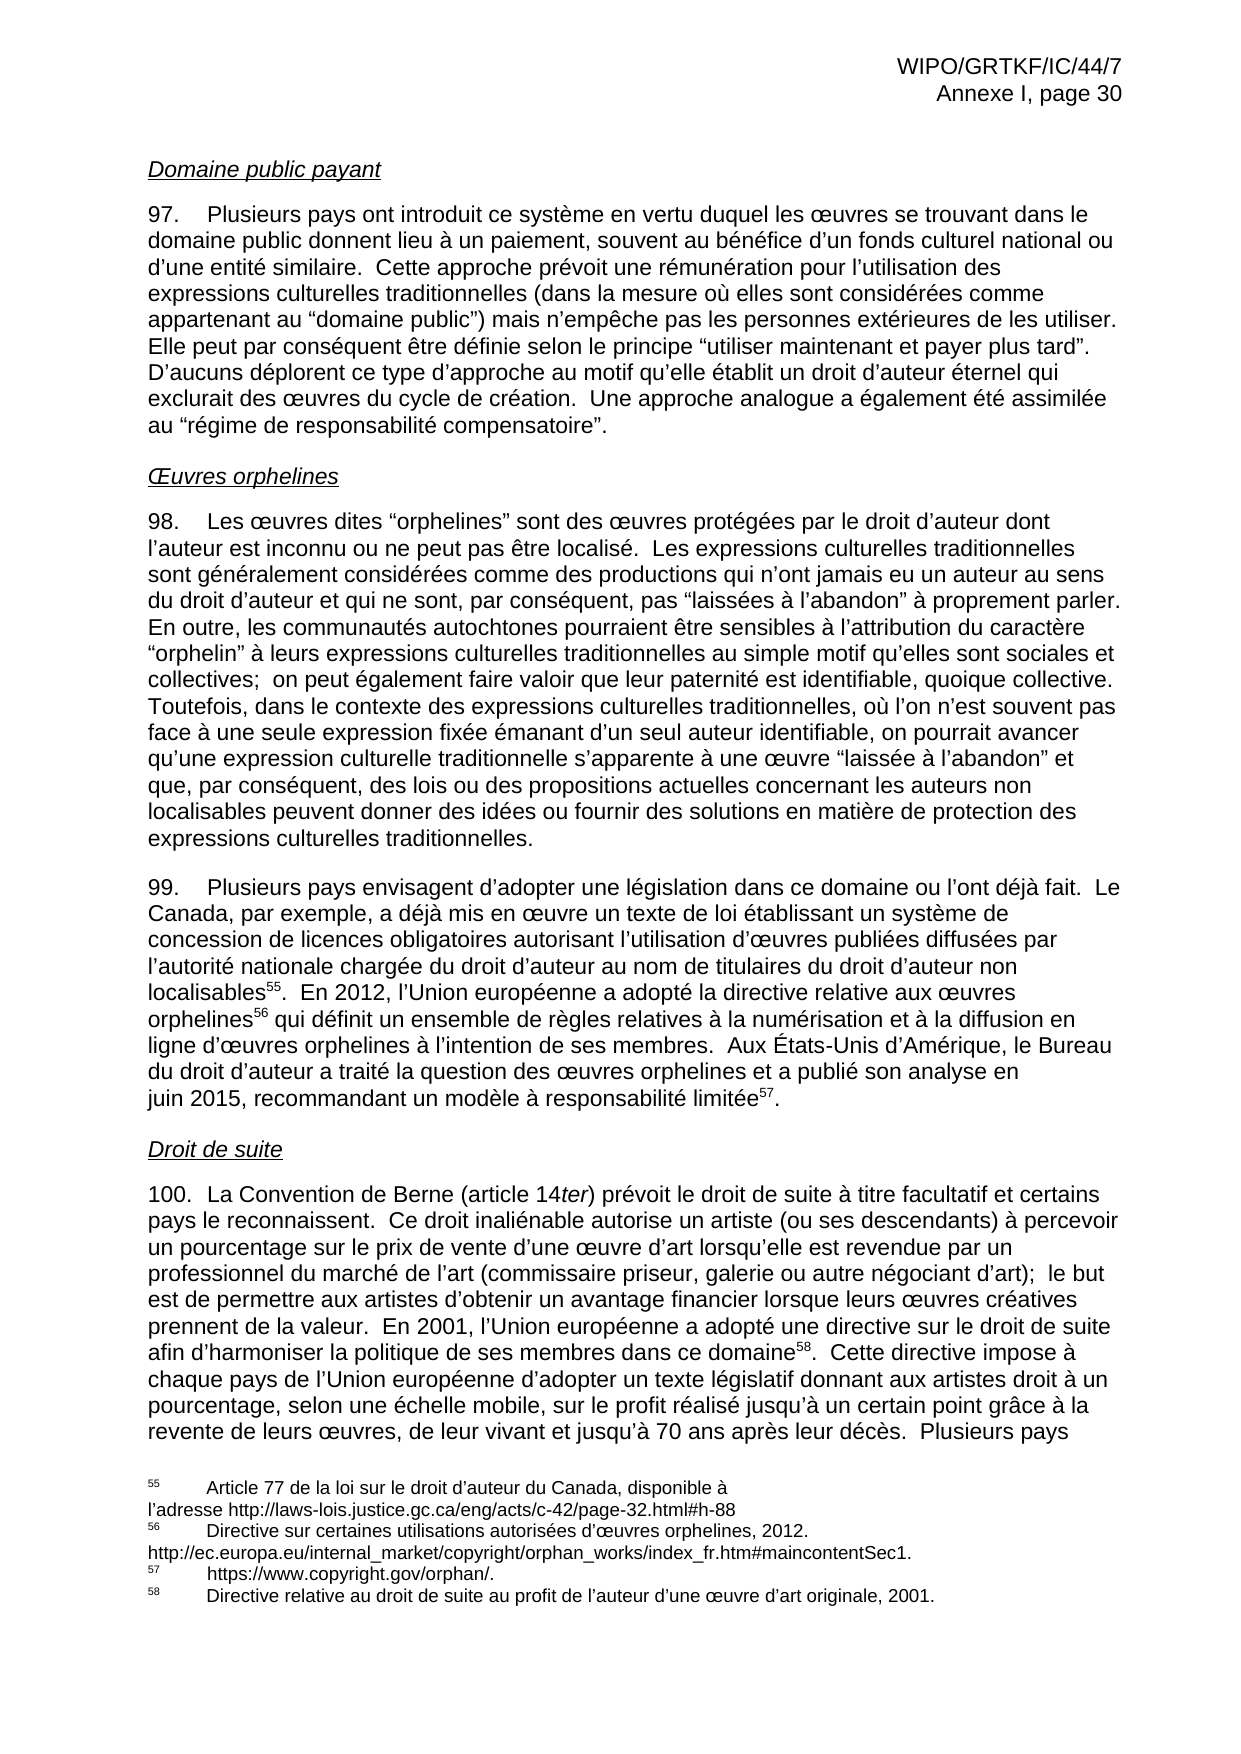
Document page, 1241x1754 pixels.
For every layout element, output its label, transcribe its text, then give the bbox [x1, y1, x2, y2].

subtitle Droit de suite [148, 1136, 1122, 1162]
subtitle Œuvres orphelines [148, 463, 1122, 489]
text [148, 1181, 1122, 1444]
text Plusieurs pays envisagent d’adopter une législation dans ce domaine ou l’ont déjà fait. Le Canada, par exemple, a déjà mis en œuvre un texte de loi établissant un système de concession de licences obligatoires autorisant l’utilisation d’œuvres publiées diffusées par l’autorité nationale chargée du droit d’auteur au nom de titulaires du droit d’auteur non localisables. En 2012, l’Union européenne a adopté la directive relative aux œuvres orphelines qui définit un ensemble de règles relatives à la numérisation et à la diffusion en ligne d’œuvres orphelines à l’intention de ses membres. Aux États-Unis d’Amérique, le Bureau du droit d’auteur a traité la question des œuvres orphelines et a publié son analyse en juin 2015, recommandant un modèle à responsabilité limitée. [148, 874, 1122, 1111]
text Les œuvres dites “orphelines” sont des œuvres protégées par le droit d’auteur dont l’auteur est inconnu ou ne peut pas être localisé. Les expressions culturelles traditionnelles sont généralement considérées comme des productions qui n’ont jamais eu un auteur au sens du droit d’auteur et qui ne sont, par conséquent, pas “laissées à l’abandon” à proprement parler. En outre, les communautés autochtones pourraient être sensibles à l’attribution du caractère “orphelin” à leurs expressions culturelles traditionnelles au simple motif qu’elles sont sociales et collectives; on peut également faire valoir que leur paternité est identifiable, quoique collective. Toutefois, dans le contexte des expressions culturelles traditionnelles, où l’on n’est souvent pas face à une seule expression fixée émanant d’un seul auteur identifiable, on pourrait avancer qu’une expression culturelle traditionnelle s’apparente à une œuvre “laissée à l’abandon” et que, par conséquent, des lois ou des propositions actuelles concernant les auteurs non localisables peuvent donner des idées ou fournir des solutions en matière de protection des expressions culturelles traditionnelles. [148, 508, 1122, 851]
subtitle Domaine public payant [148, 156, 1122, 182]
text Plusieurs pays ont introduit ce système en vertu duquel les œuvres se trouvant dans le domaine public donnent lieu à un paiement, souvent au bénéfice d’un fonds culturel national ou d’une entité similaire. Cette approche prévoit une rémunération pour l’utilisation des expressions culturelles traditionnelles (dans la mesure où elles sont considérées comme appartenant au “domaine public”) mais n’empêche pas les personnes extérieures de les utiliser. Elle peut par conséquent être définie selon le principe “utiliser maintenant et payer plus tard”. D’aucuns déplorent ce type d’approche au motif qu’elle établit un droit d’auteur éternel qui exclurait des œuvres du cycle de création. Une approche analogue a également été assimilée au “régime de responsabilité compensatoire”. [148, 201, 1122, 438]
